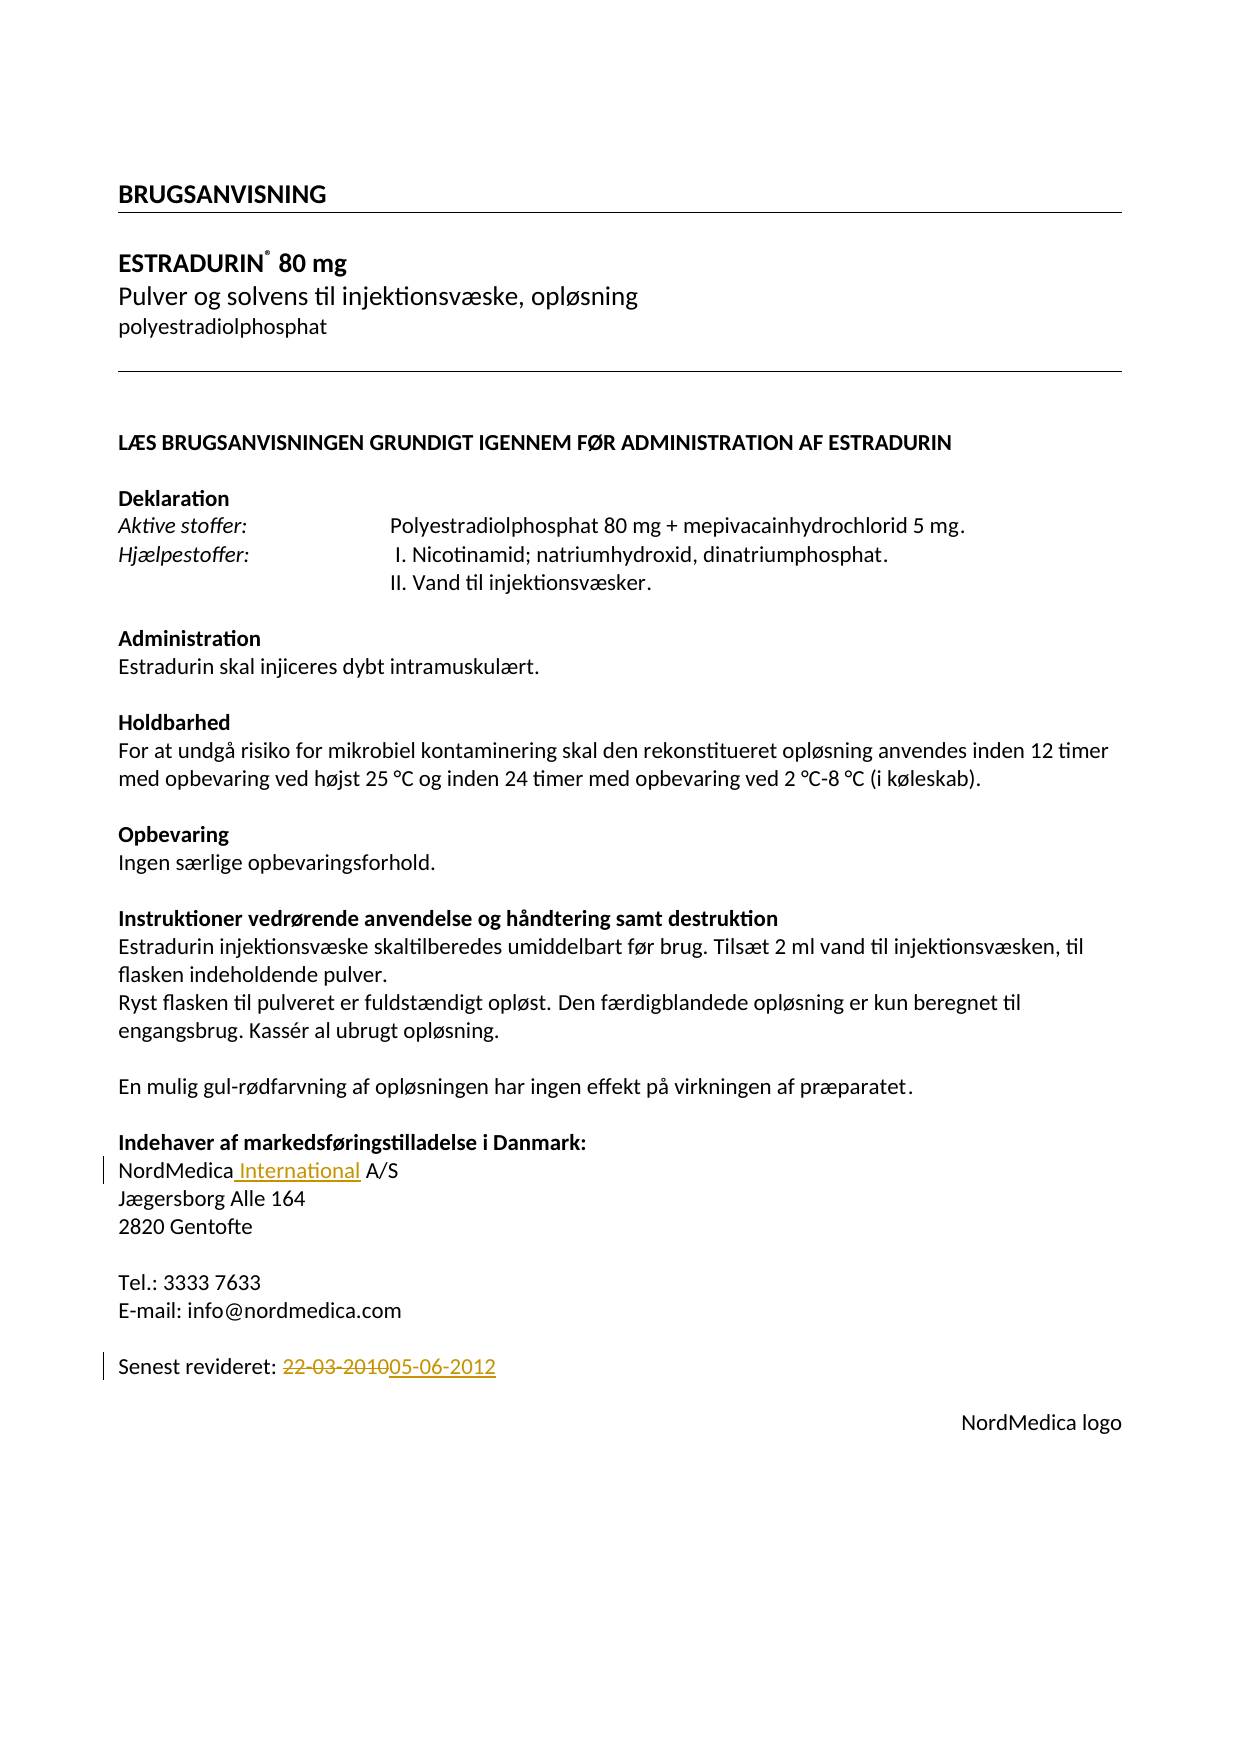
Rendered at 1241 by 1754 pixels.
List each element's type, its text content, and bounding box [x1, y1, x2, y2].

text Senest revideret: [118, 1352, 1122, 1380]
text Opbevaring [118, 820, 1122, 848]
text Administration [118, 624, 1122, 652]
subtitle BRUGSANVISNING [118, 177, 1122, 212]
text polyestradiolphosphat [118, 312, 1122, 340]
text Estradurin injektionsvæske skaltilberedes umiddelbart før brug. Tilsæt 2 ml vand til injektionsvæsken, til flasken indeholdende pulver. [118, 932, 1122, 988]
text Tel.: 3333 7633 [118, 1268, 1122, 1296]
text Aktive stoffer: Polyestradiolphosphat 80 mg + mepivacainhydrochlorid 5 mg. [118, 512, 1122, 540]
text 2820 Gentofte [118, 1212, 1122, 1240]
text LÆS BRUGSANVISNINGEN GRUNDIGT IGENNEM FØR ADMINISTRATION AF ESTRADURIN [118, 428, 1122, 456]
text Deklaration [118, 484, 1122, 512]
text E-mail: info@nordmedica.com [118, 1296, 1122, 1324]
subtitle Pulver og solvens til injektionsvæske, opløsning [118, 279, 1122, 312]
text Ingen særlige opbevaringsforhold. [118, 848, 1122, 876]
text II. Vand til injektionsvæsker. [254, 568, 1122, 596]
text For at undgå risiko for mikrobiel kontaminering skal den rekonstitueret opløsning anvendes inden 12 timer med opbevaring ved højst 25 °C og inden 24 timer med opbevaring ved 2 °C-8 °C (i køleskab). [118, 736, 1122, 792]
text En mulig gul-rødfarvning af opløsningen har ingen effekt på virkningen af præparatet. [118, 1072, 1122, 1100]
text Ryst flasken til pulveret er fuldstændigt opløst. Den færdigblandede opløsning er kun beregnet til engangsbrug. Kassér al ubrugt opløsning. [118, 988, 1122, 1044]
text NordMedica A/S [118, 1156, 1122, 1184]
subtitle ESTRADURIN® 80 mg [118, 246, 1122, 279]
text Instruktioner vedrørende anvendelse og håndtering samt destruktion [118, 904, 1122, 932]
text Estradurin skal injiceres dybt intramuskulært. [118, 652, 1122, 680]
text NordMedica logo [118, 1408, 1122, 1436]
text Indehaver af markedsføringstilladelse i Danmark: [118, 1128, 1122, 1156]
text Holdbarhed [118, 708, 1122, 736]
text Jægersborg Alle 164 [118, 1184, 1122, 1212]
text Hjælpestoffer: I. Nicotinamid; natriumhydroxid, dinatriumphosphat. [118, 540, 1122, 568]
